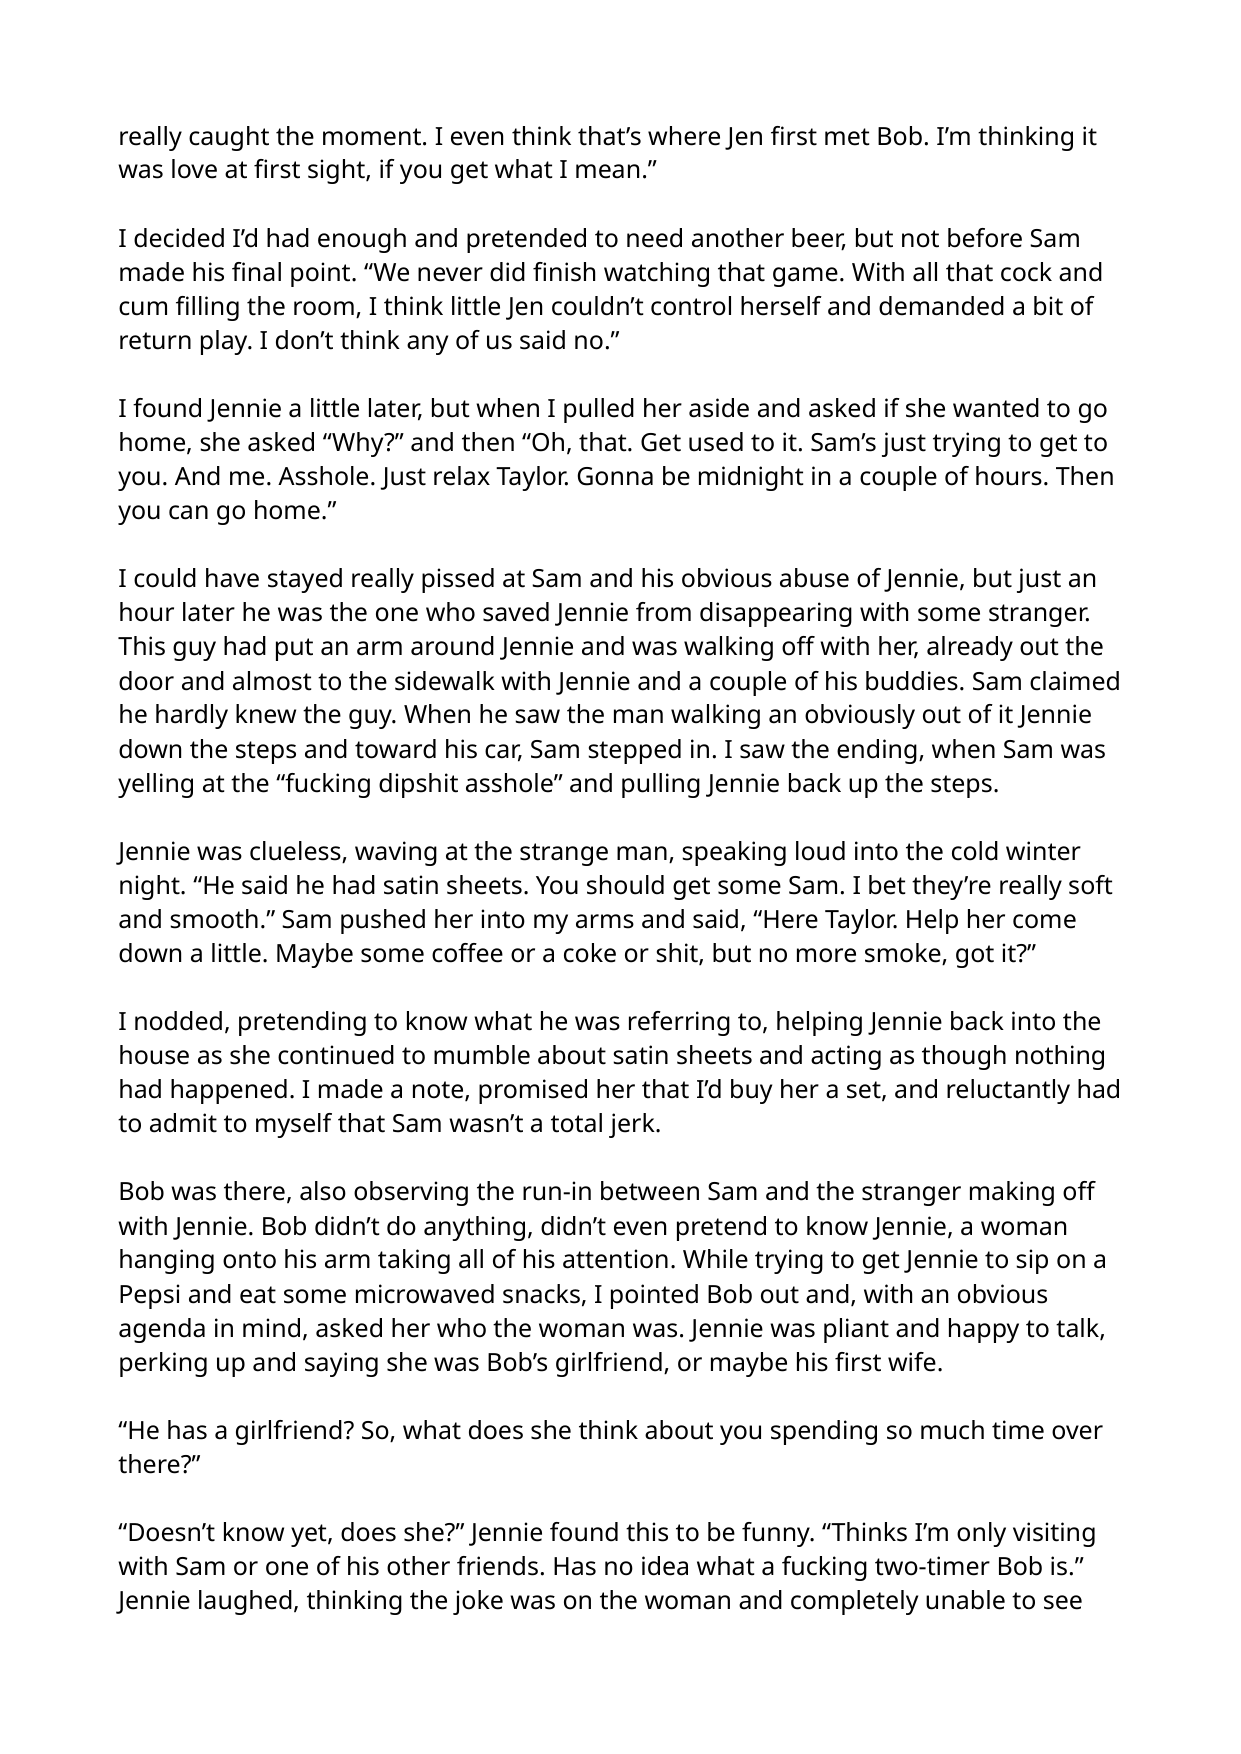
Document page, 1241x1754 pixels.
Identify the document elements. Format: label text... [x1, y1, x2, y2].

text Jennie was clueless, waving at the strange man, speaking loud into the cold winter night. “He said he had satin sheets. You should get some Sam. I bet they’re really soft and smooth.” Sam pushed her into my arms and said, “Here Taylor. Help her come down a little. Maybe some coffee or a coke or shit, but no more smoke, got it?” [118, 833, 1122, 970]
text I decided I’d had enough and pretended to need another beer, but not before Sam made his final point. “We never did finish watching that game. With all that cock and cum filling the room, I think little Jen couldn’t control herself and demanded a bit of return play. I don’t think any of us said no.” [118, 220, 1122, 357]
text I could have stayed really pissed at Sam and his obvious abuse of Jennie, but just an hour later he was the one who saved Jennie from disappearing with some stranger. This guy had put an arm around Jennie and was walking off with her, already out the door and almost to the sidewalk with Jennie and a couple of his buddies. Sam claimed he hardly knew the guy. When he saw the man walking an obviously out of it Jennie down the steps and toward his car, Sam stepped in. I saw the ending, when Sam was yelling at the “fucking dipshit asshole” and pulling Jennie back up the steps. [118, 561, 1122, 799]
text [118, 118, 1122, 186]
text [118, 1515, 1122, 1617]
text I found Jennie a little later, but when I pulled her aside and asked if she wanted to go home, she asked “Why?” and then “Oh, that. Get used to it. Sam’s just trying to get to you. And me. Asshole. Just relax Taylor. Gonna be midnight in a couple of hours. Then you can go home.” [118, 391, 1122, 527]
text “He has a girlfriend? So, what does she think about you spending so much time over there?” [118, 1412, 1122, 1481]
text Bob was there, also observing the run-in between Sam and the stranger making off with Jennie. Bob didn’t do anything, didn’t even pretend to know Jennie, a woman hanging onto his arm taking all of his attention. While trying to get Jennie to sip on a Pepsi and eat some microwaved snacks, I pointed Bob out and, with an obvious agenda in mind, asked her who the woman was. Jennie was pliant and happy to talk, perking up and saying she was Bob’s girlfriend, or maybe his first wife. [118, 1174, 1122, 1378]
text I nodded, pretending to know what he was referring to, helping Jennie back into the house as she continued to mumble about satin sheets and acting as though nothing had happened. I made a note, promised her that I’d buy her a set, and reluctantly had to admit to myself that Sam wasn’t a total jerk. [118, 1004, 1122, 1140]
